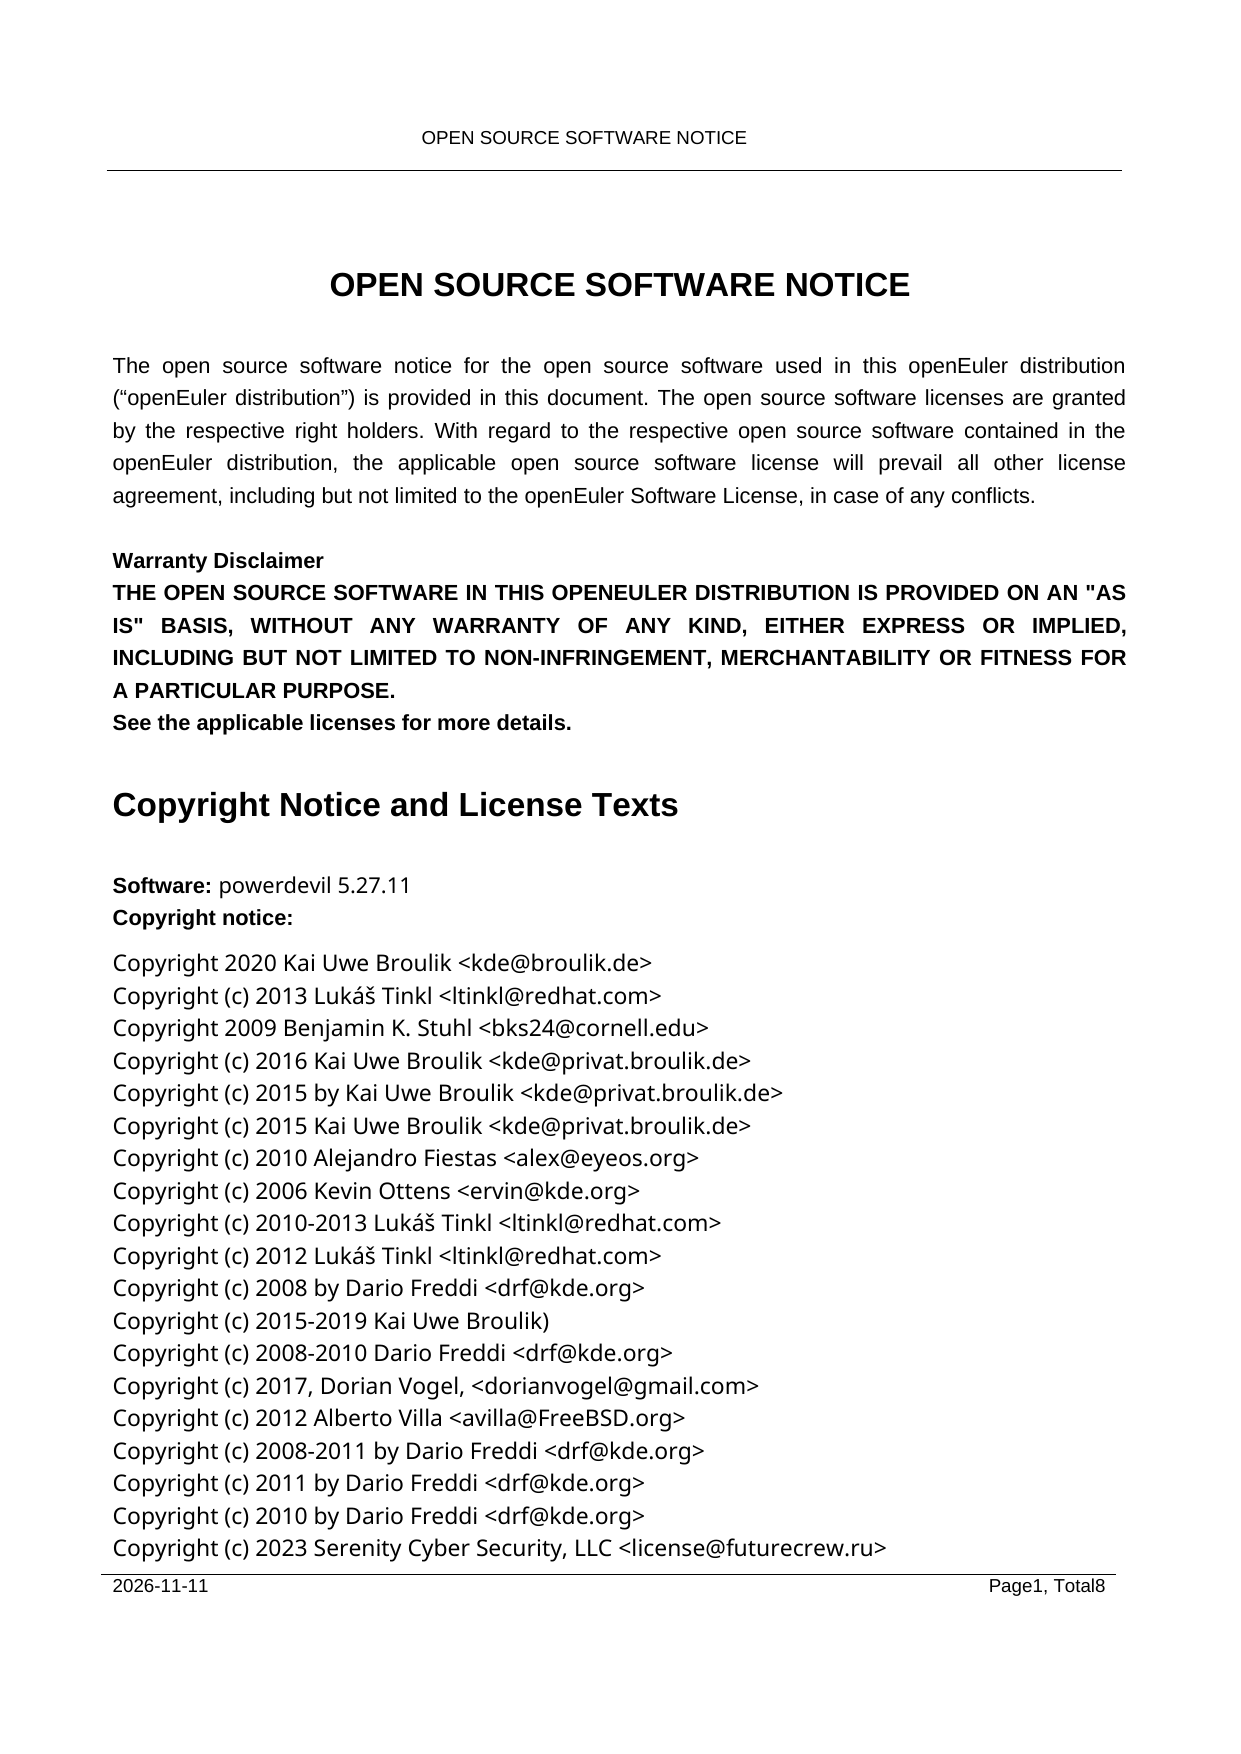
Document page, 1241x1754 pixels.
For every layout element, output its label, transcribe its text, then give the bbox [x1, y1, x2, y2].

text Copyright notice: [112, 901, 1128, 934]
text Copyright Notice and License Texts [112, 771, 1128, 836]
text THE OPEN SOURCE SOFTWARE IN THIS OPENEULER DISTRIBUTION IS PROVIDED ON AN "AS IS" BASIS, WITHOUT ANY WARRANTY OF ANY KIND, EITHER EXPRESS OR IMPLIED, INCLUDING BUT NOT LIMITED TO NON-INFRINGEMENT, MERCHANTABILITY OR FITNESS FOR A PARTICULAR PURPOSE. See the applicable licenses for more details. [112, 576, 1128, 739]
text The open source software notice for the open source software used in this openEuler distribution (“openEuler distribution”) is provided in this document. The open source software licenses are granted by the respective right holders. With regard to the respective open source software contained in the openEuler distribution, the applicable open source software license will prevail all other license agreement, including but not limited to the openEuler Software License, in case of any conflicts. [112, 349, 1128, 511]
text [112, 947, 1128, 1564]
text Warranty Disclaimer [112, 544, 1128, 576]
text OPEN SOURCE SOFTWARE NOTICE [112, 251, 1128, 316]
title Software: powerdevil 5.27.11 [112, 869, 1128, 901]
